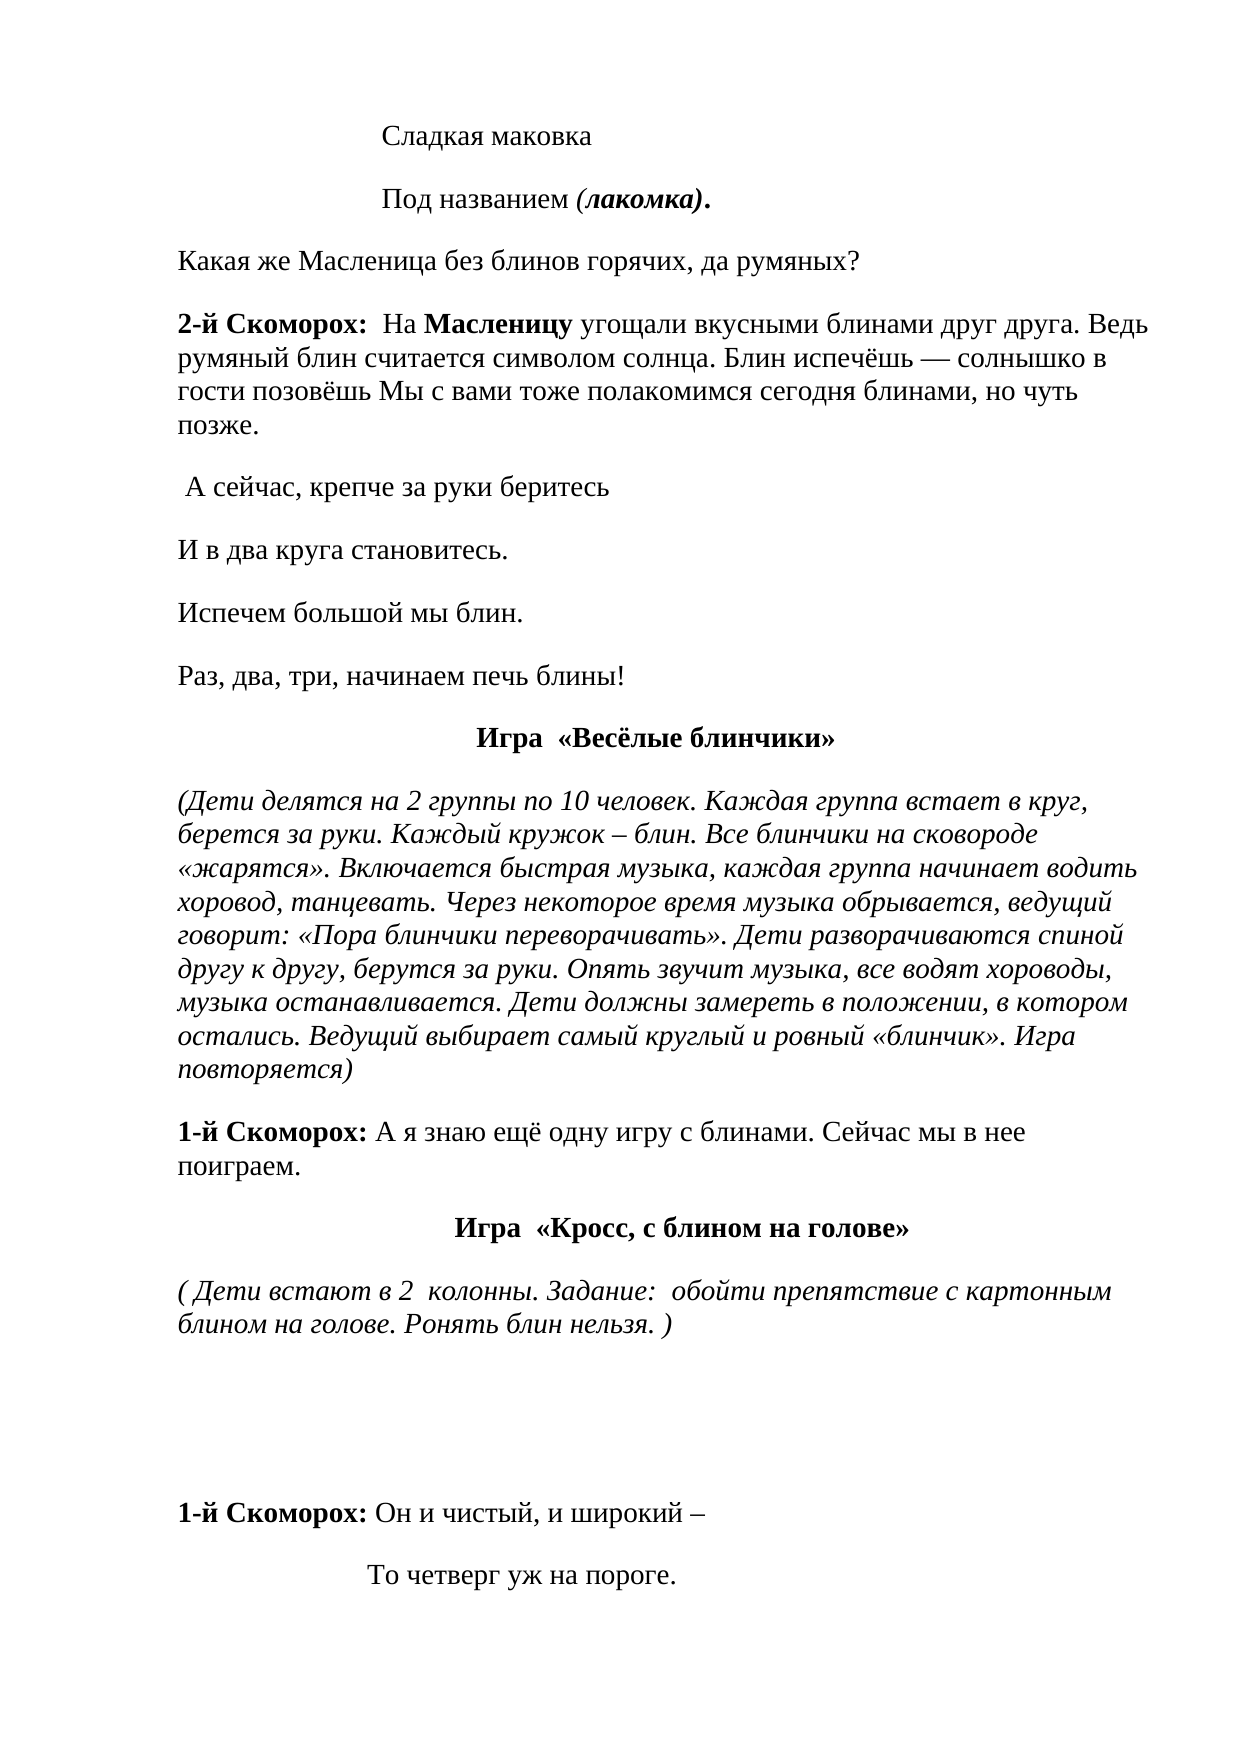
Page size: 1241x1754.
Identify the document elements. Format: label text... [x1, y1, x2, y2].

text 2-й Скоморох: На Масленицу угощали вкусными блинами друг друга. Ведь румяный блин считается символом солнца. Блин испечёшь — солнышко в гости позовёшь Мы с вами тоже полакомимся сегодня блинами, но чуть позже. [177, 306, 1152, 440]
text Раз, два, три, начинаем печь блины! [177, 658, 1152, 691]
text Игра «Весёлые блинчики» [177, 720, 1152, 754]
text 1-й Скоморох: Он и чистый, и широкий – [177, 1495, 1152, 1528]
text То четверг уж на пороге. [177, 1557, 1152, 1591]
text Под названием (лакомка). [177, 181, 1152, 214]
text ( Дети встают в 2 колонны. Задание: обойти препятствие с картонным блином на голове. Ронять блин нельзя. ) [177, 1273, 1152, 1340]
text 1-й Скоморох: А я знаю ещё одну игру с блинами. Сейчас мы в нее поиграем. [177, 1114, 1152, 1181]
text Игра «Кросс, с блином на голове» [177, 1210, 1152, 1244]
text А сейчас, крепче за руки беритесь [177, 469, 1152, 503]
text Какая же Масленица без блинов горячих, да румяных? [177, 243, 1152, 277]
text Сладкая маковка [177, 118, 1152, 152]
text И в два круга становитесь. [177, 532, 1152, 566]
text (Дети делятся на 2 группы по 10 человек. Каждая группа встает в круг, берется за руки. Каждый кружок – блин. Все блинчики на сковороде «жарятся». Включается быстрая музыка, каждая группа начинает водить хоровод, танцевать. Через некоторое время музыка обрывается, ведущий говорит: «Пора блинчики переворачивать». Дети разворачиваются спиной другу к другу, берутся за руки. Опять звучит музыка, все водят хороводы, музыка останавливается. Дети должны замереть в положении, в котором остались. Ведущий выбирает самый круглый и ровный «блинчик». Игра повторяется) [177, 783, 1152, 1085]
text Испечем большой мы блин. [177, 595, 1152, 628]
